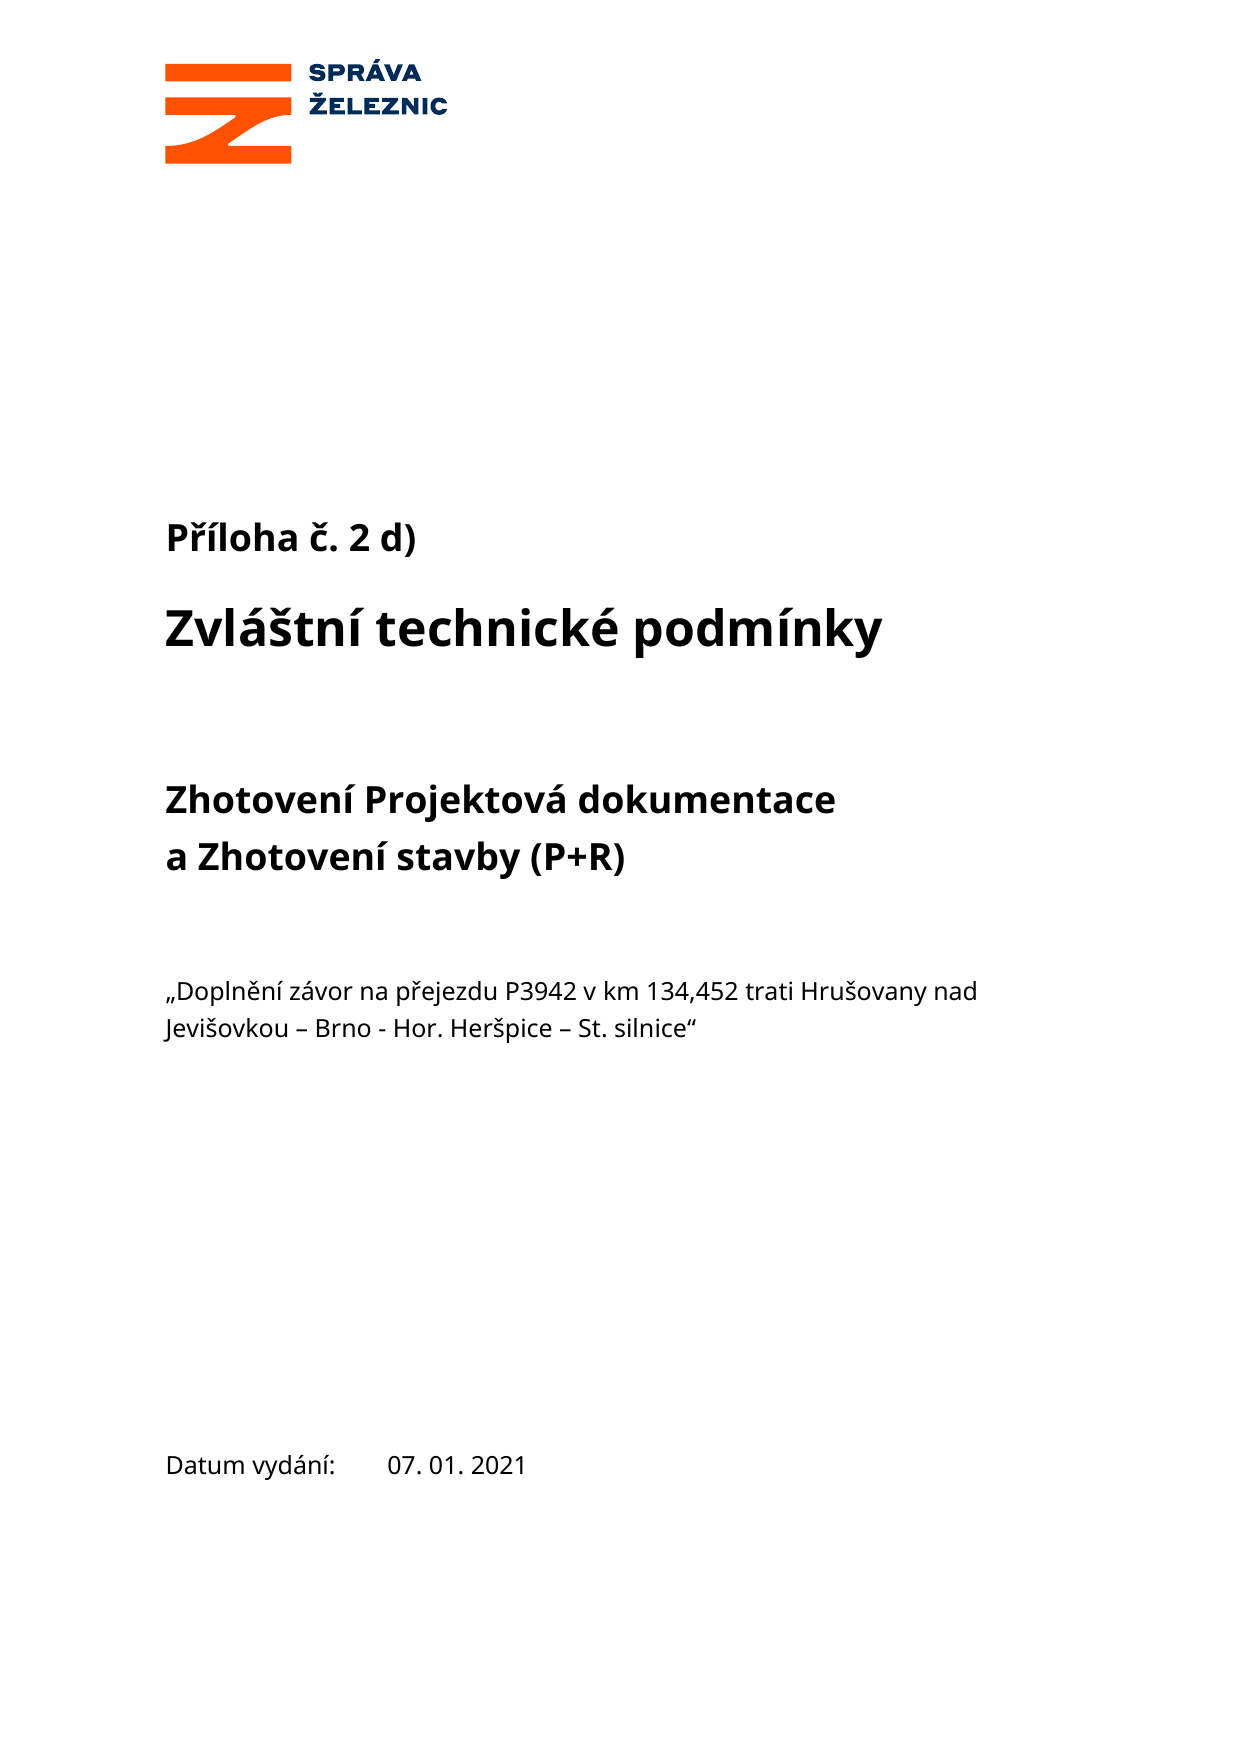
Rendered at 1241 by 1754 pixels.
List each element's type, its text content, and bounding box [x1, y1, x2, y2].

text Zhotovení Projektová dokumentace a Zhotovení stavby (P+R) [165, 774, 1075, 881]
text Datum vydání: 07. 01. 2021 [165, 1448, 1075, 1482]
text Zvláštní technické podmínky [165, 593, 1075, 661]
text Příloha č. 2 d) [165, 512, 1075, 563]
